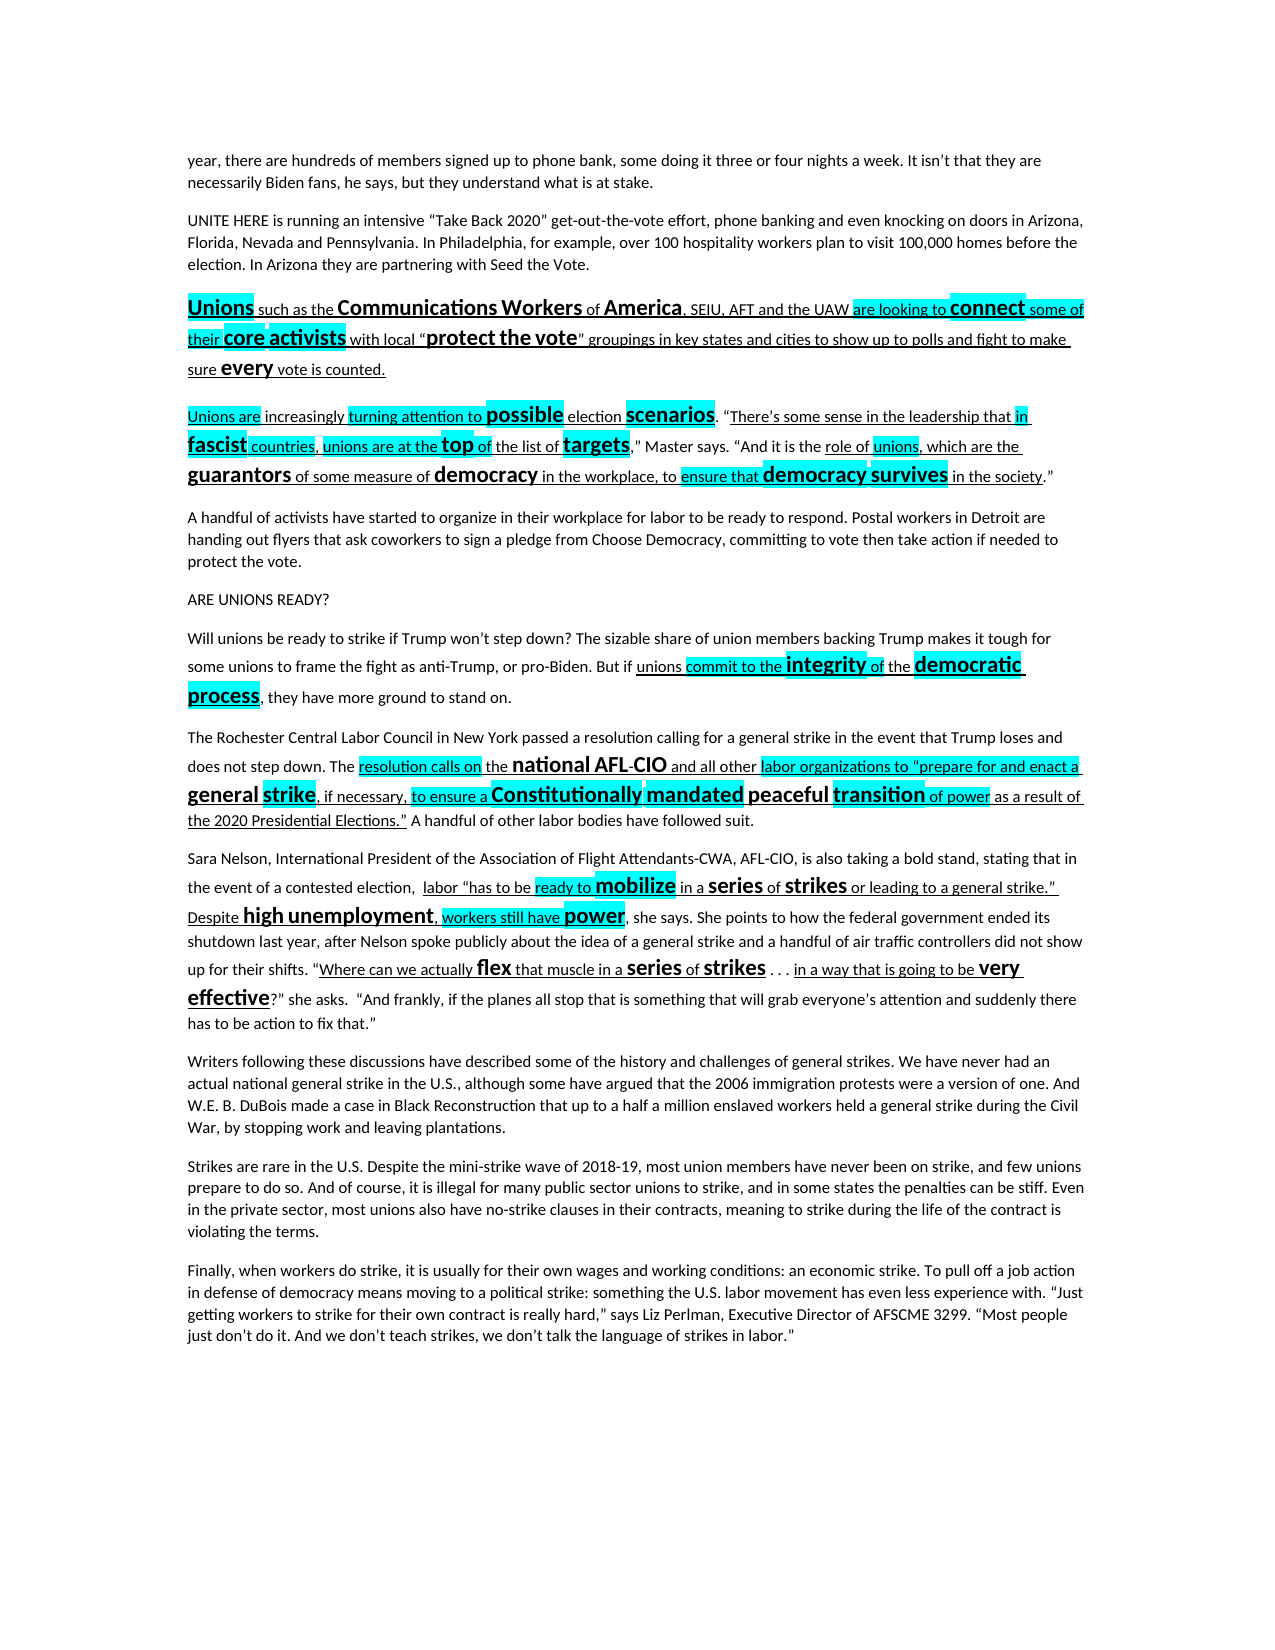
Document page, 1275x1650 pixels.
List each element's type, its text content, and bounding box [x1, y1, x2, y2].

text Strikes are rare in the U.S. Despite the mini-strike wave of 2018-19, most union members have never been on strike, and few unions prepare to do so. And of course, it is illegal for many public sector unions to strike, and in some states the penalties can be stiff. Even in the private sector, most unions also have no-strike clauses in their contracts, meaning to strike during the life of the contract is violating the terms. [187, 1156, 1087, 1242]
text Unions are increasingly turning attention to possible election scenarios. “There’s some sense in the leadership that in fascist countries, unions are at the top of the list of targets,” Master says. “And it is the role of unions, which are the guarantors of some measure of democracy in the workplace, to ensure that democracy survives in the society.” [187, 400, 1087, 488]
text Writers following these discussions have described some of the history and challenges of general strikes. We have never had an actual national general strike in the U.S., although some have argued that the 2006 immigration protests were a version of one. And W.E. B. DuBois made a case in Black Reconstruction that up to a half a million enslaved workers held a general strike during the Civil War, by stopping work and leaving plantations. [187, 1052, 1087, 1138]
text A handful of activists have started to organize in their workplace for labor to be ready to respond. Postal workers in Detroit are handing out flyers that ask coworkers to sign a pledge from Choose Democracy, committing to vote then take action if needed to protect the vote. [187, 507, 1087, 571]
text UNITE HERE is running an intensive “Take Back 2020” get-out-the-vote effort, phone banking and even knocking on doors in Arizona, Florida, Nevada and Pennsylvania. In Philadelphia, for example, over 100 hospitality workers plan to visit 100,000 homes before the election. In Arizona they are partnering with Seed the Vote. [187, 210, 1087, 274]
text Will unions be ready to strike if Trump won’t step down? The sizable share of union members backing Trump makes it tough for some unions to frame the fight as anti-Trump, or pro-Biden. But if unions commit to the integrity of the democratic process, they have more ground to stand on. [187, 628, 1087, 709]
text ARE UNIONS READY? [187, 589, 1087, 610]
text Finally, when workers do strike, it is usually for their own wages and working conditions: an economic strike. To pull off a job action in defense of democracy means moving to a political strike: something the U.S. labor movement has even less experience with. “Just getting workers to strike for their own contract is really hard,” says Liz Perlman, Executive Director of AFSCME 3299. “Most people just don’t do it. And we don’t teach strikes, we don’t talk the language of strikes in labor.” [187, 1260, 1087, 1346]
text Sara Nelson, International President of the Association of Flight Attendants-CWA, AFL-CIO, is also taking a bold stand, stating that in the event of a contested election, labor “has to be ready to mobilize in a series of strikes or leading to a general strike.” Despite high unemployment, workers still have power, she says. She points to how the federal government ended its shutdown last year, after Nelson spoke publicly about the idea of a general strike and a handful of air traffic controllers did not show up for their shifts. “Where can we actually flex that muscle in a series of strikes . . . in a way that is going to be very effective?” she asks. “And frankly, if the planes all stop that is something that will grab everyone’s attention and suddenly there has to be action to fix that.” [187, 848, 1087, 1033]
text The Rochester Central Labor Council in New York passed a resolution calling for a general strike in the event that Trump loses and does not step down. The resolution calls on the national AFL-CIO and all other labor organizations to “prepare for and enact a general strike, if necessary, to ensure a Constitutionally mandated peaceful transition of power as a result of the 2020 Presidential Elections.” A handful of other labor bodies have followed suit. [187, 728, 1087, 830]
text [187, 150, 1087, 192]
text Unions such as the Communications Workers of America, SEIU, AFT and the UAW are looking to connect some of their core activists with local “protect the vote” groupings in key states and cities to show up to polls and fight to make sure every vote is counted. [187, 293, 1087, 381]
